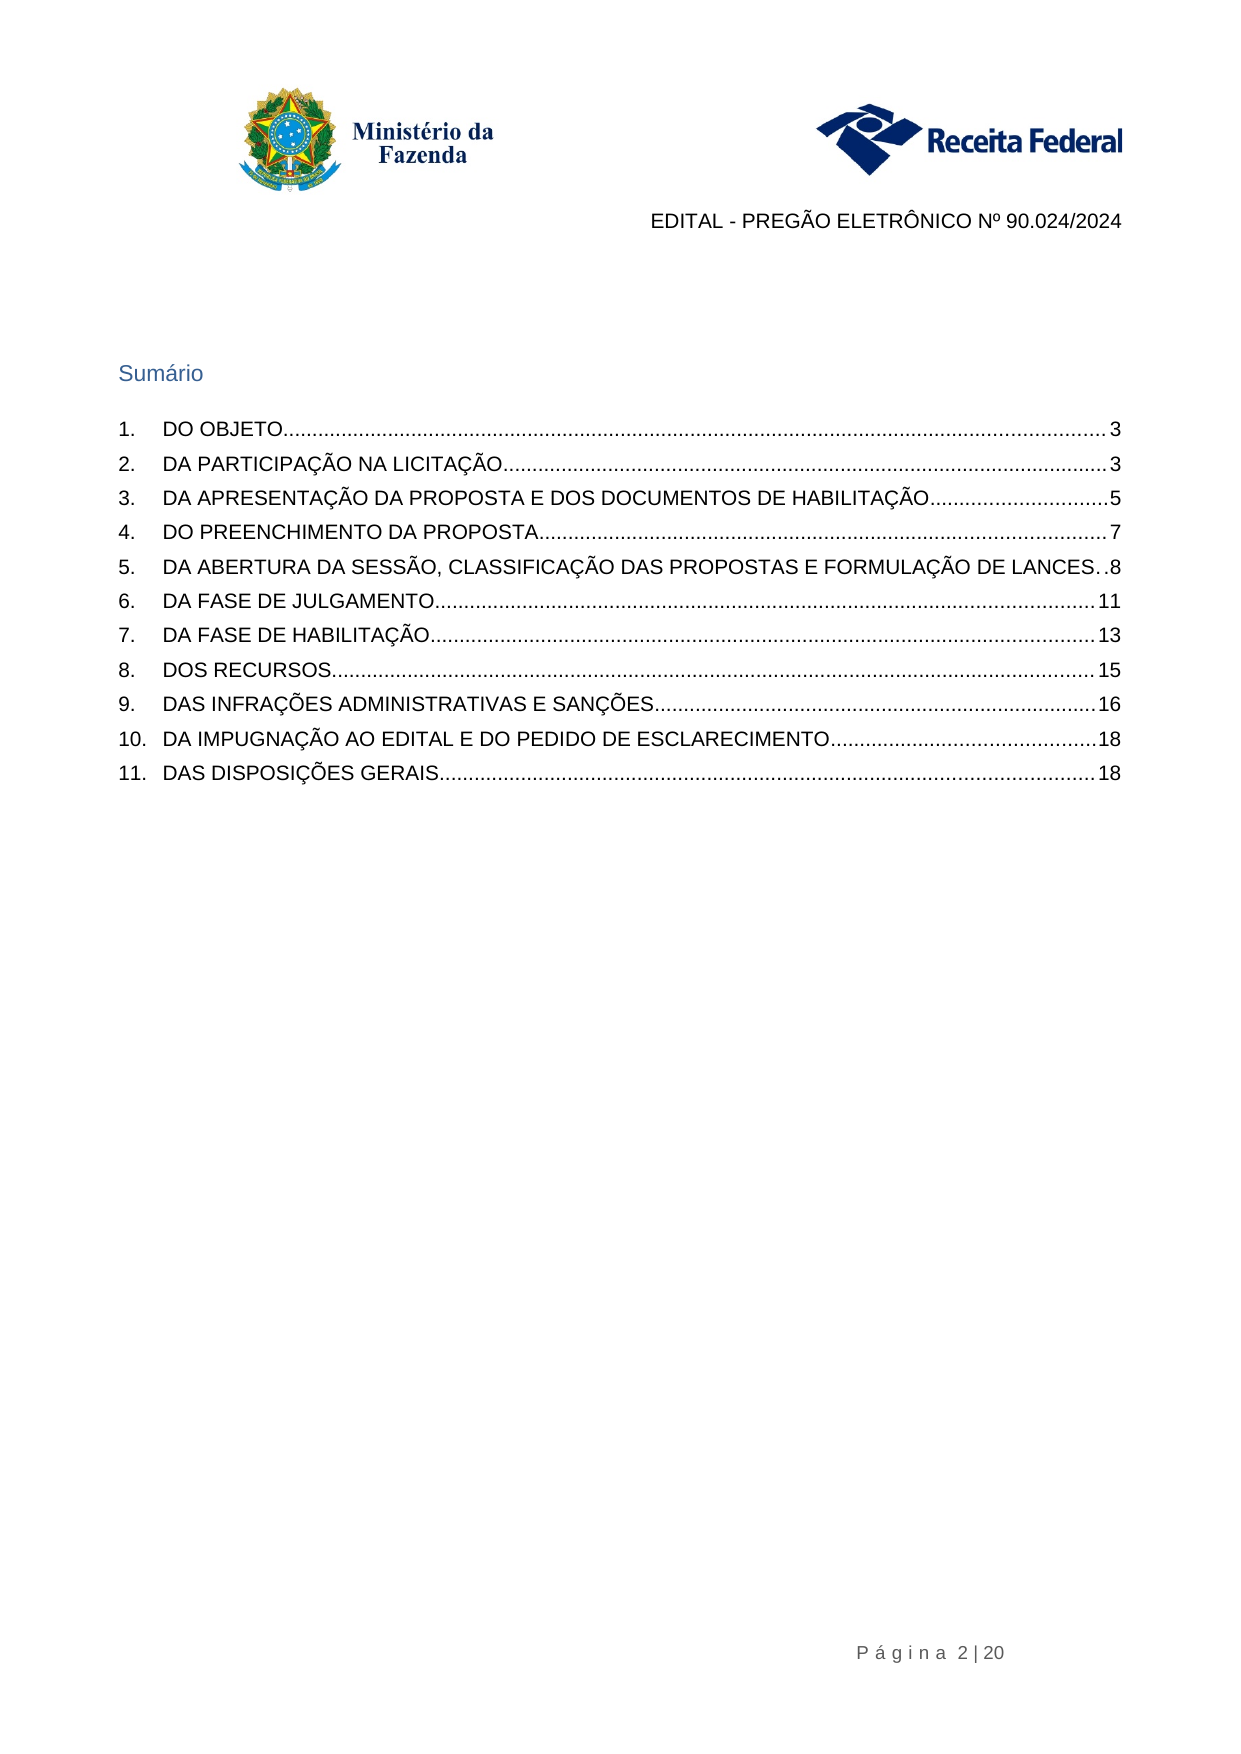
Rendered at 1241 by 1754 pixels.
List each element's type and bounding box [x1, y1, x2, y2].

picture [236, 73, 1123, 210]
